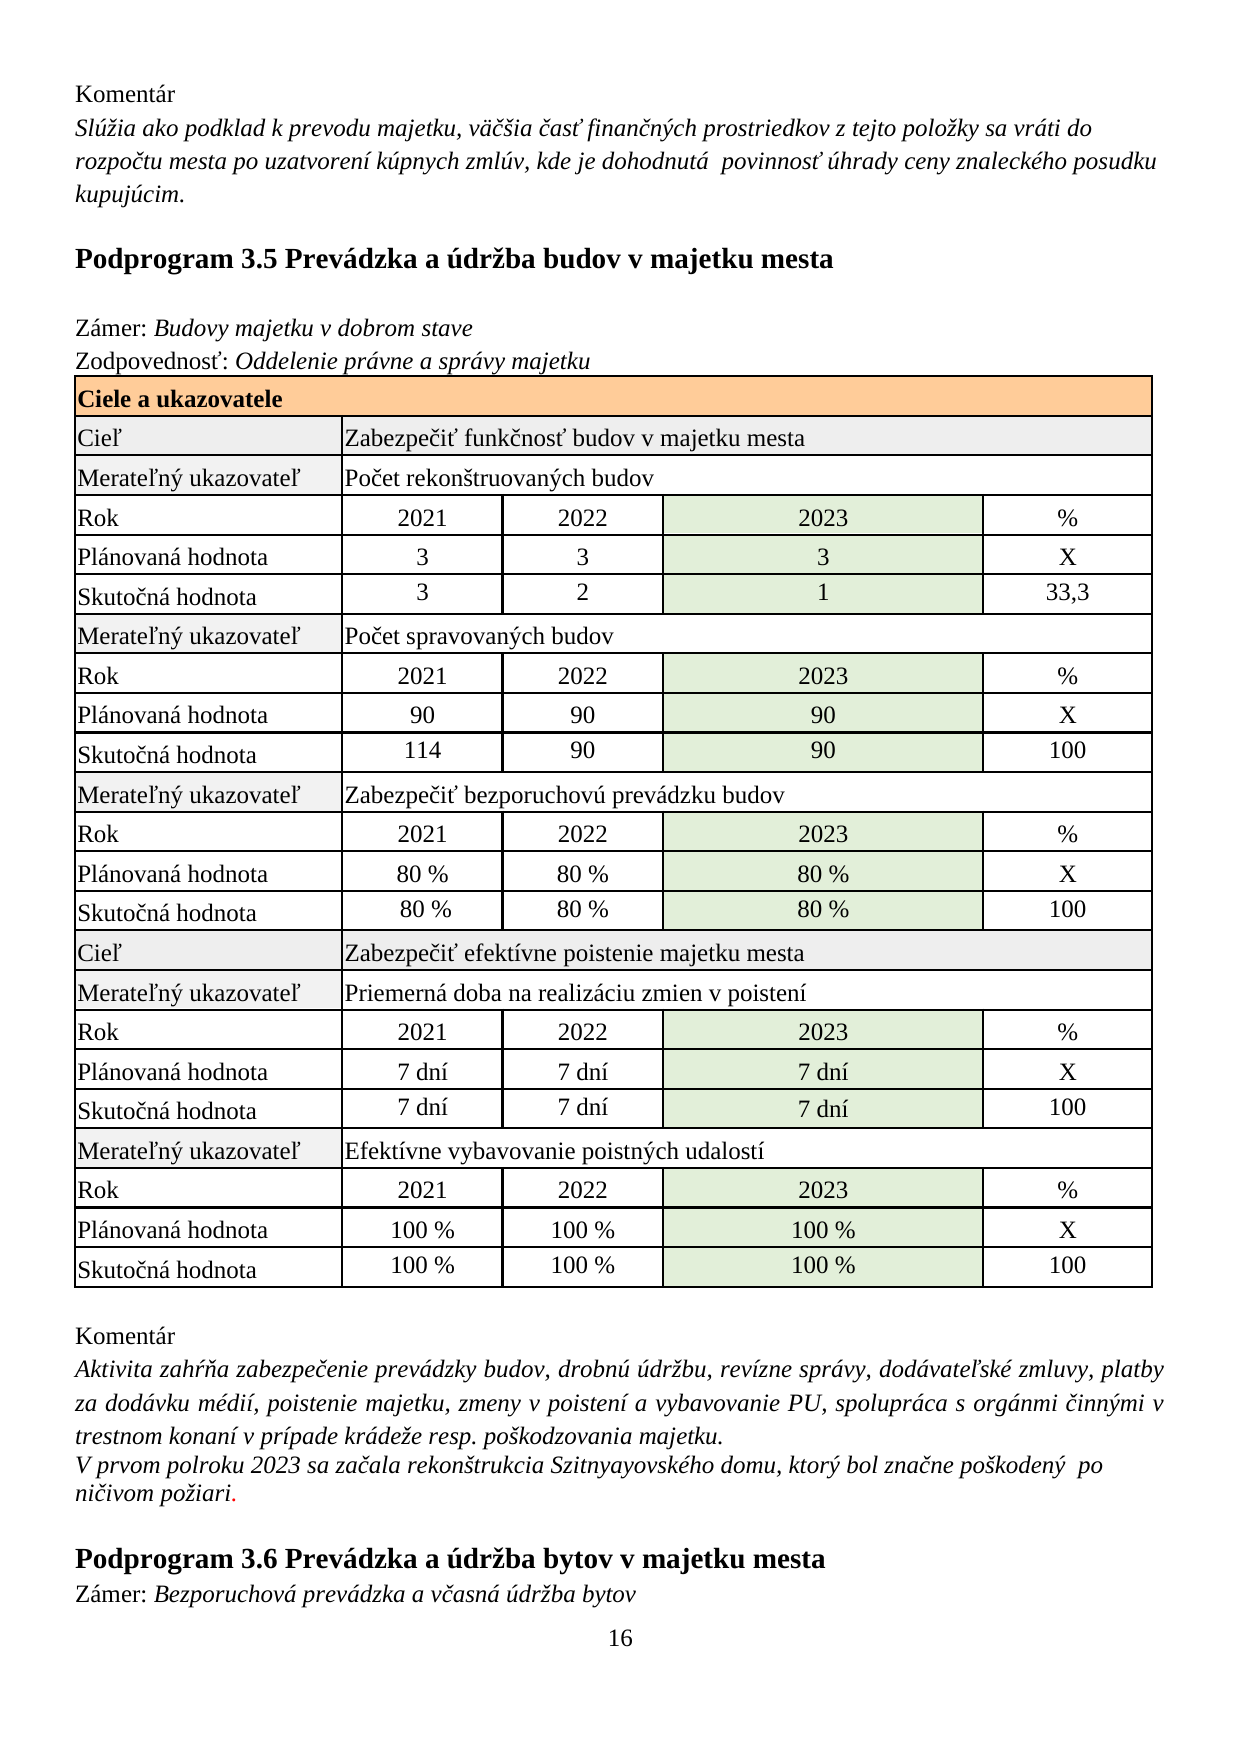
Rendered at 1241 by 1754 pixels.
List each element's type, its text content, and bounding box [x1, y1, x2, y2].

text Zámer: Budovy majetku v dobrom stave [75, 308, 1165, 342]
table_cell 80 % [504, 892, 662, 929]
table_cell 2021 [343, 1169, 501, 1206]
table_cell % [984, 654, 1151, 692]
table_cell 80 % [343, 852, 501, 890]
table_cell 90 [664, 694, 982, 731]
table_cell Priemerná doba na realizáciu zmien v poistení [343, 971, 1151, 1008]
table_cell 7 dní [504, 1090, 662, 1127]
table_cell 7 dní [664, 1090, 982, 1127]
table_cell 100 % [343, 1248, 501, 1286]
table_cell 100 [984, 1248, 1151, 1286]
text Komentár [75, 1316, 1165, 1350]
table_cell 80 % [664, 892, 982, 929]
table_cell 2023 [664, 496, 982, 533]
table_cell 3 [343, 536, 501, 573]
text Slúžia ako podklad k prevodu majetku, väčšia časť finančných prostriedkov z tejto položky sa vráti do rozpočtu mesta po uzatvorení kúpnych zmlúv, kde je dohodnutá povinnosť úhrady ceny znaleckého posudku kupujúcim. [75, 108, 1165, 208]
table_cell 100 [984, 734, 1151, 771]
text Podprogram 3.6 Prevádzka a údržba bytov v majetku mesta [75, 1541, 1165, 1574]
table_cell 114 [343, 734, 501, 771]
table_cell 100 % [504, 1209, 662, 1246]
table_cell Rok [76, 813, 341, 850]
table_cell 100 % [664, 1248, 982, 1286]
table_cell Zabezpečiť bezporuchovú prevádzku budov [343, 773, 1151, 811]
table_cell Rok [76, 654, 341, 692]
table_cell 2022 [504, 1169, 662, 1206]
table_cell 7 dní [504, 1050, 662, 1088]
table_cell Plánovaná hodnota [76, 1209, 341, 1246]
table_cell Skutočná hodnota [76, 1090, 341, 1127]
text Zodpovednosť: Oddelenie právne a správy majetku [75, 342, 1165, 375]
table_cell 100 % [504, 1248, 662, 1286]
table_cell Merateľný ukazovateľ [76, 971, 341, 1008]
table_cell 100 % [664, 1209, 982, 1246]
table_cell Zabezpečiť efektívne poistenie majetku mesta [343, 931, 1151, 969]
text Aktivita zahŕňa zabezpečenie prevádzky budov, drobnú údržbu, revízne správy, dodávateľské zmluvy, platby za dodávku médií, poistenie majetku, zmeny v poistení a vybavovanie PU, spolupráca s orgánmi činnými v trestnom konaní v prípade krádeže resp. poškodzovania majetku. [75, 1350, 1165, 1450]
table_cell X [984, 1209, 1151, 1246]
table_cell % [984, 813, 1151, 850]
table_cell Rok [76, 1169, 341, 1206]
table_cell 2021 [343, 813, 501, 850]
table_cell Efektívne vybavovanie poistných udalostí [343, 1129, 1151, 1167]
table_cell 7 dní [343, 1050, 501, 1088]
text Podprogram 3.5 Prevádzka a údržba budov v majetku mesta [75, 242, 1165, 275]
table_cell 2023 [664, 1011, 982, 1048]
table_cell Zabezpečiť funkčnosť budov v majetku mesta [343, 417, 1151, 454]
table_cell 2022 [504, 496, 662, 533]
table_cell % [984, 496, 1151, 533]
table_cell 1 [664, 575, 982, 613]
table_cell Počet rekonštruovaných budov [343, 456, 1151, 494]
table_cell % [984, 1169, 1151, 1206]
table_cell X [984, 1050, 1151, 1088]
table_cell 2023 [664, 1169, 982, 1206]
table_cell 80 % [343, 892, 501, 929]
table_cell 2 [504, 575, 662, 613]
table_cell 100 % [343, 1209, 501, 1246]
table_cell 7 dní [664, 1050, 982, 1088]
table_cell 100 [984, 1090, 1151, 1127]
text Komentár [75, 75, 1165, 108]
table_cell Plánovaná hodnota [76, 852, 341, 890]
table_cell 90 [343, 694, 501, 731]
table_cell Skutočná hodnota [76, 575, 341, 613]
table_cell 90 [664, 734, 982, 771]
table_cell 90 [504, 734, 662, 771]
table_cell X [984, 536, 1151, 573]
table_cell Merateľný ukazovateľ [76, 1129, 341, 1167]
table_cell Skutočná hodnota [76, 734, 341, 771]
text V prvom polroku 2023 sa začala rekonštrukcia Szitnyayovského domu, ktorý bol značne poškodený po ničivom požiari. [75, 1450, 1165, 1507]
table_cell Počet spravovaných budov [343, 615, 1151, 652]
table_cell % [984, 1011, 1151, 1048]
table_header Ciele a ukazovatele [76, 377, 1151, 415]
table_cell Cieľ [76, 931, 341, 969]
table_cell Skutočná hodnota [76, 892, 341, 929]
table_cell 2022 [504, 654, 662, 692]
table_cell 2023 [664, 813, 982, 850]
table_cell 90 [504, 694, 662, 731]
table_cell Merateľný ukazovateľ [76, 456, 341, 494]
table_cell 2022 [504, 813, 662, 850]
table_cell 33,3 [984, 575, 1151, 613]
table_cell 2021 [343, 654, 501, 692]
table_cell X [984, 852, 1151, 890]
table_cell 3 [504, 536, 662, 573]
text Zámer: Bezporuchová prevádzka a včasná údržba bytov [75, 1574, 1165, 1608]
table_cell 100 [984, 892, 1151, 929]
table_cell 3 [343, 575, 501, 613]
table_cell Rok [76, 1011, 341, 1048]
table_cell 2021 [343, 496, 501, 533]
table_cell Rok [76, 496, 341, 533]
table_cell 3 [664, 536, 982, 573]
table_cell X [984, 694, 1151, 731]
table_cell Plánovaná hodnota [76, 694, 341, 731]
table_cell 2021 [343, 1011, 501, 1048]
table_cell Skutočná hodnota [76, 1248, 341, 1286]
table_cell 7 dní [343, 1090, 501, 1127]
table_cell 80 % [504, 852, 662, 890]
table_cell Cieľ [76, 417, 341, 454]
table_cell 2023 [664, 654, 982, 692]
table_cell 80 % [664, 852, 982, 890]
table_cell Plánovaná hodnota [76, 536, 341, 573]
table_cell Merateľný ukazovateľ [76, 615, 341, 652]
table_cell Merateľný ukazovateľ [76, 773, 341, 811]
table_cell Plánovaná hodnota [76, 1050, 341, 1088]
table_cell 2022 [504, 1011, 662, 1048]
